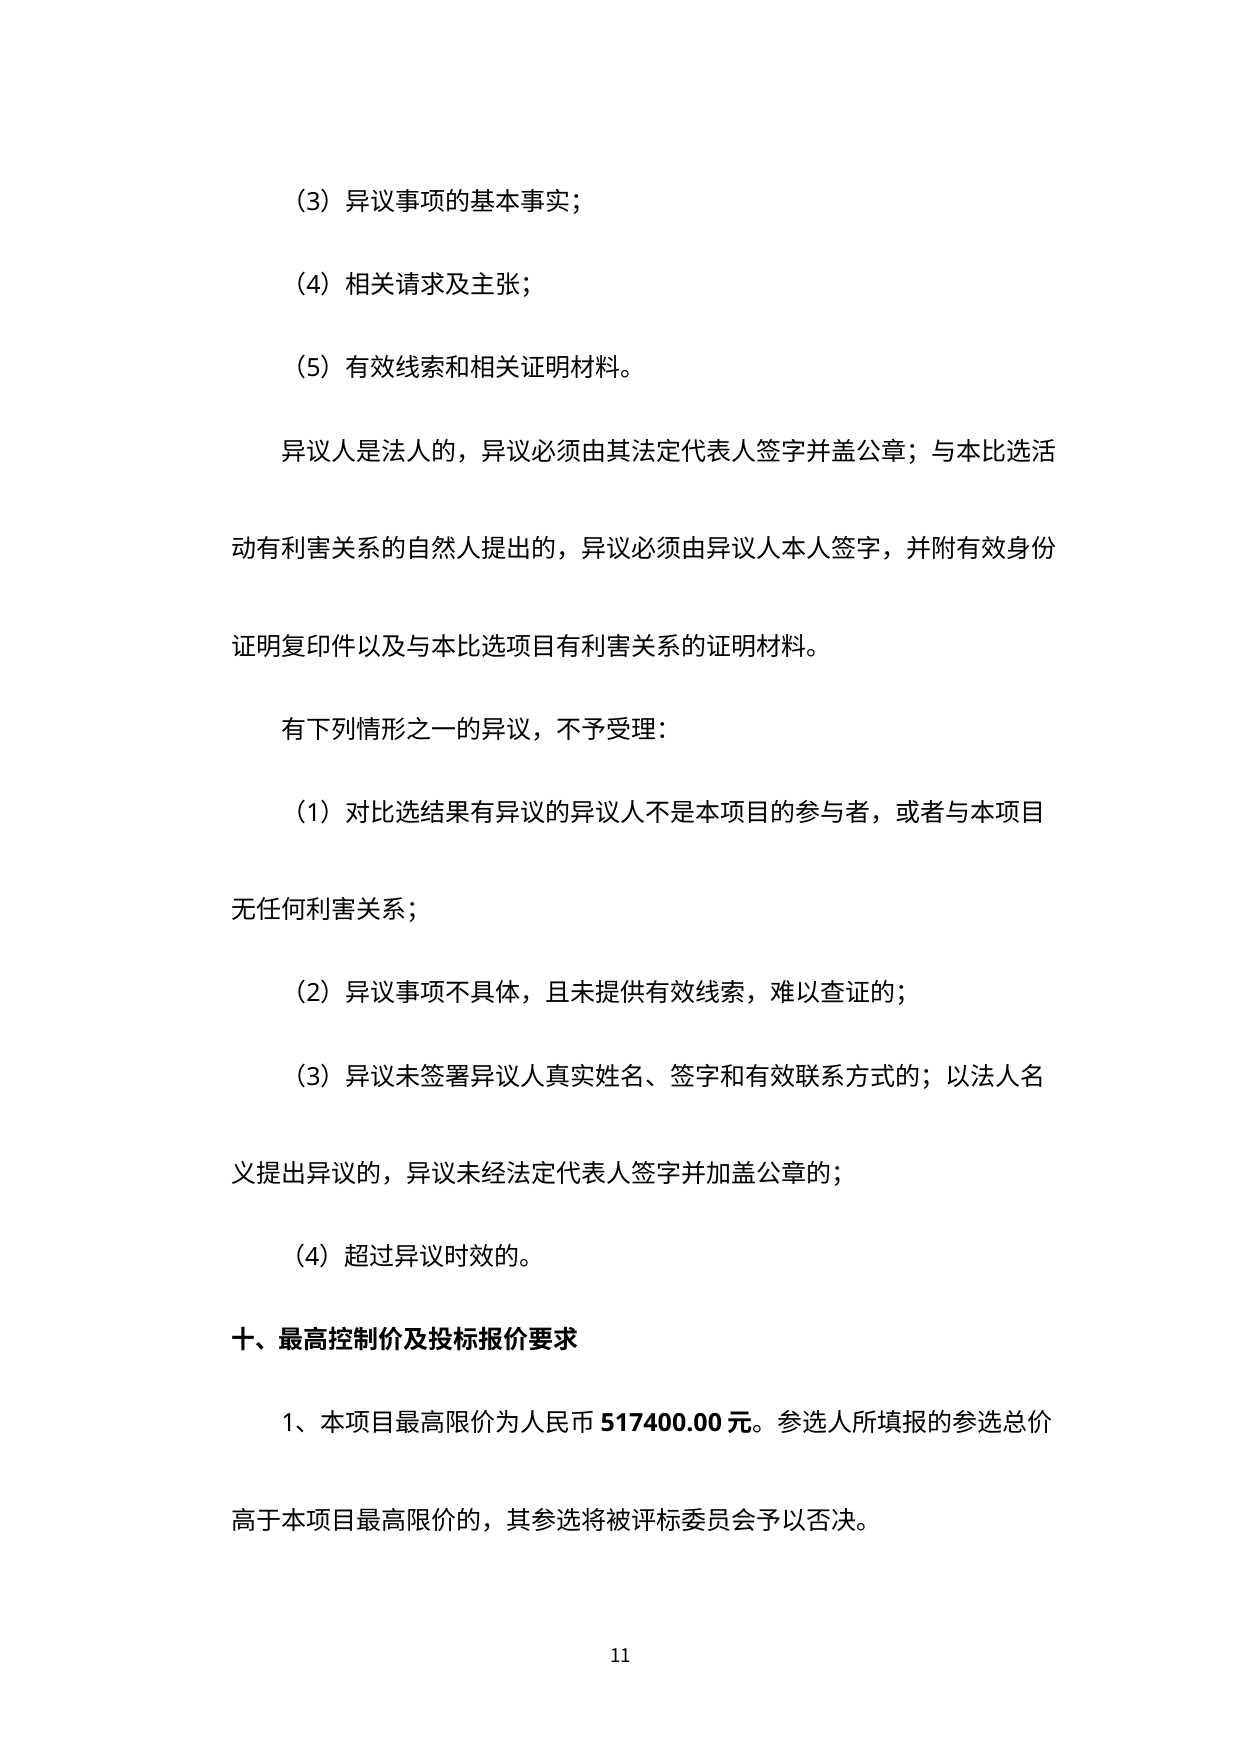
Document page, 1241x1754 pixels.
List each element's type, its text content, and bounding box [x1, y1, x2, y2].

text （5）有效线索和相关证明材料。 [231, 333, 1065, 398]
subtitle 十、最高控制价及投标报价要求 [231, 1305, 1065, 1370]
text （3）异议未签署异议人真实姓名、签字和有效联系方式的；以法人名义提出异议的，异议未经法定代表人签字并加盖公章的； [231, 1042, 1065, 1204]
text 1、本项目最高限价为人民币517400.00元。参选人所填报的参选总价高于本项目最高限价的，其参选将被评标委员会予以否决。 [231, 1388, 1065, 1551]
text 有下列情形之一的异议，不予受理： [231, 695, 1065, 760]
text 异议人是法人的，异议必须由其法定代表人签字并盖公章；与本比选活动有利害关系的自然人提出的，异议必须由异议人本人签字，并附有效身份证明复印件以及与本比选项目有利害关系的证明材料。 [231, 417, 1065, 677]
text （4）相关请求及主张； [231, 250, 1065, 315]
text （2）异议事项不具体，且未提供有效线索，难以查证的； [231, 958, 1065, 1023]
text （1）对比选结果有异议的异议人不是本项目的参与者，或者与本项目无任何利害关系； [231, 778, 1065, 940]
text （4）超过异议时效的。 [231, 1222, 1065, 1287]
text （3）异议事项的基本事实； [231, 167, 1065, 232]
